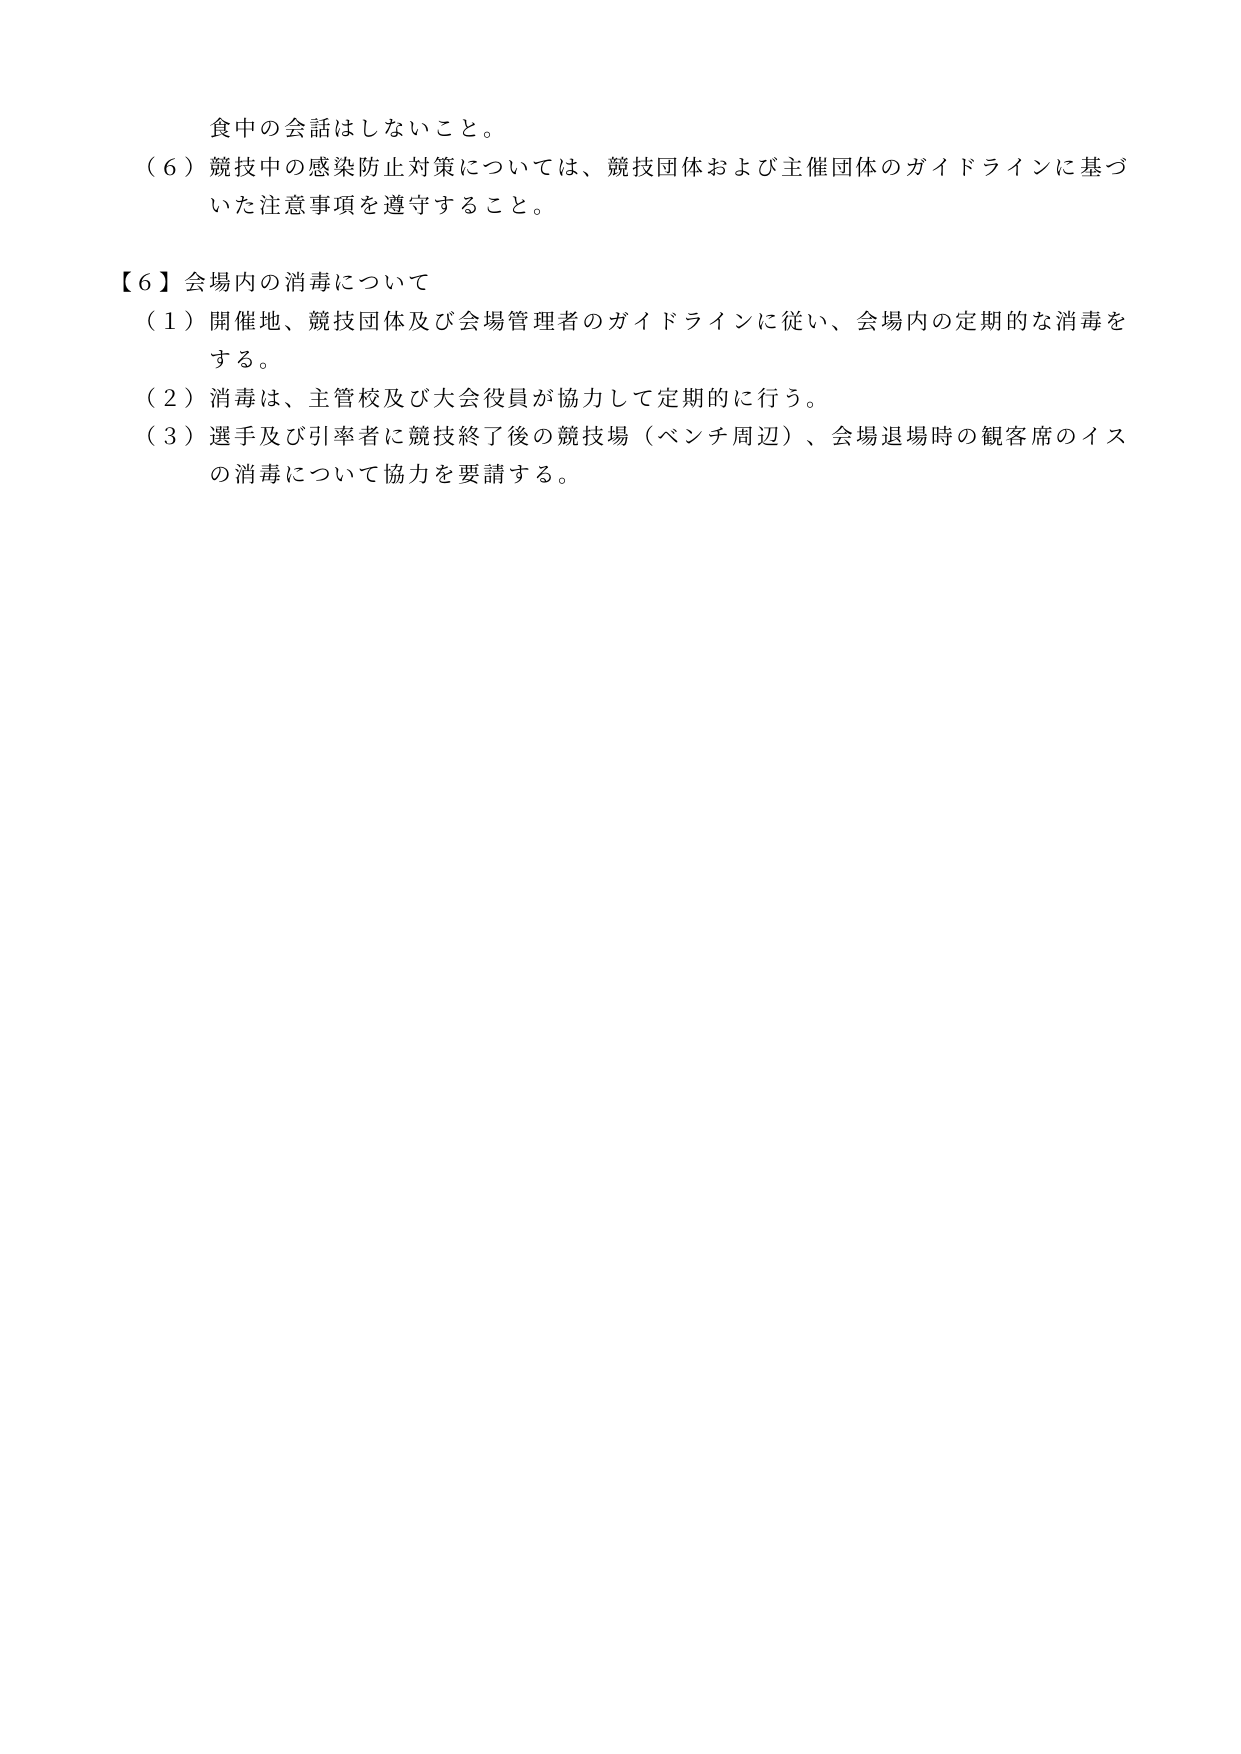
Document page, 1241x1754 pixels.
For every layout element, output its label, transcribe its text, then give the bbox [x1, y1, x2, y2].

text （３）選手及び引率者に競技終了後の競技場（ベンチ周辺）、会場退場時の観客席のイスの消毒について協力を要請する。 [132, 416, 1130, 493]
text （１）開催地、競技団体及び会場管理者のガイドラインに従い、会場内の定期的な消毒をする。 [132, 300, 1130, 377]
text 【６】会場内の消毒について [110, 262, 1130, 300]
text （６）競技中の感染防止対策については、競技団体および主催団体のガイドラインに基づいた注意事項を遵守すること。 [132, 147, 1130, 223]
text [132, 108, 1130, 147]
text （２）消毒は、主管校及び大会役員が協力して定期的に行う。 [132, 377, 1130, 416]
